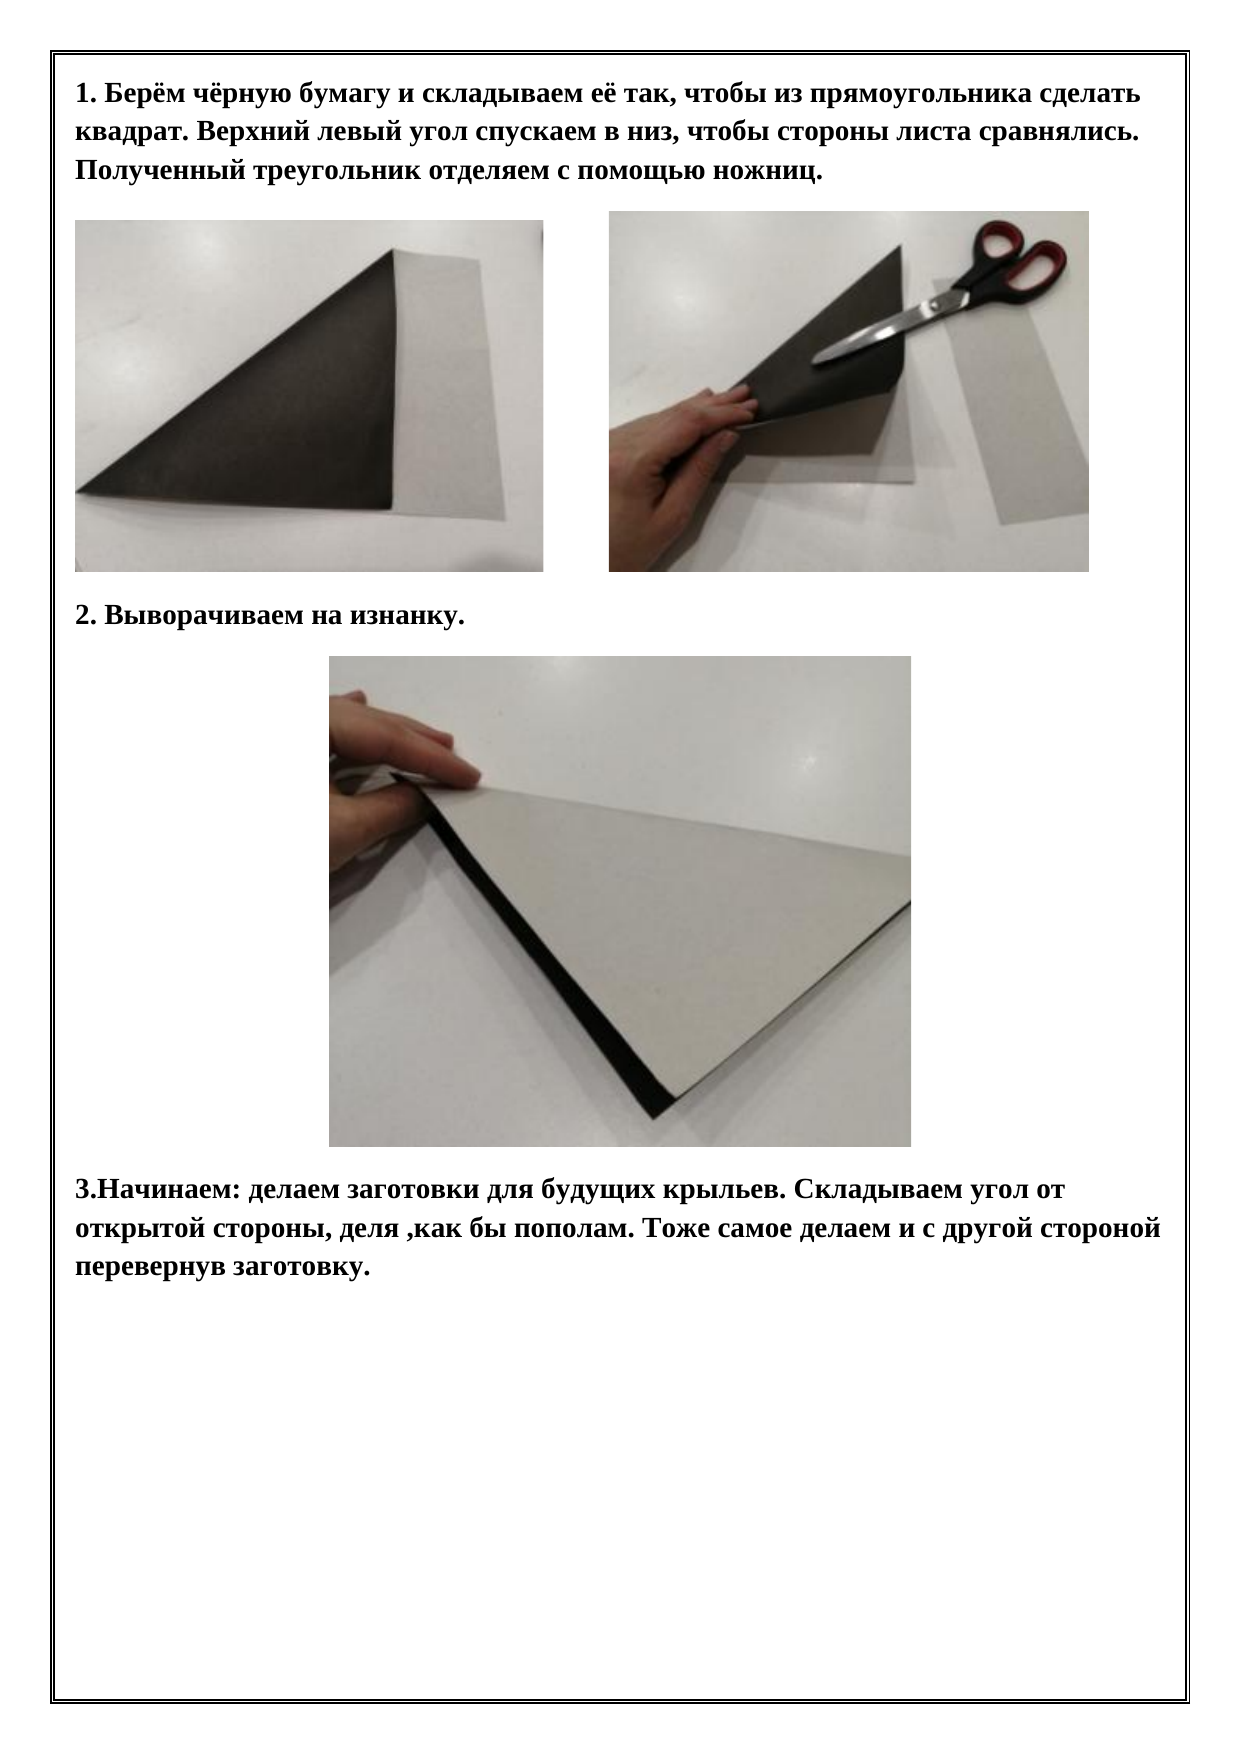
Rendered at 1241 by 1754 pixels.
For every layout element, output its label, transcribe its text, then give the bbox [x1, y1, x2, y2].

text 1. Берём чёрную бумагу и складываем её так, чтобы из прямоугольника сделать квадрат. Верхний левый угол спускаем в низ, чтобы стороны листа сравнялись. Полученный треугольник отделяем с помощью ножниц. [75, 75, 1165, 186]
picture [75, 220, 544, 572]
picture [608, 211, 1089, 572]
text 2. Выворачиваем на изнанку. [75, 597, 1165, 631]
text 3.Начинаем: делаем заготовки для будущих крыльев. Складываем угол от открытой стороны, деля ,как бы пополам. Тоже самое делаем и с другой стороной перевернув заготовку. [75, 1171, 1165, 1282]
picture [329, 656, 912, 1147]
